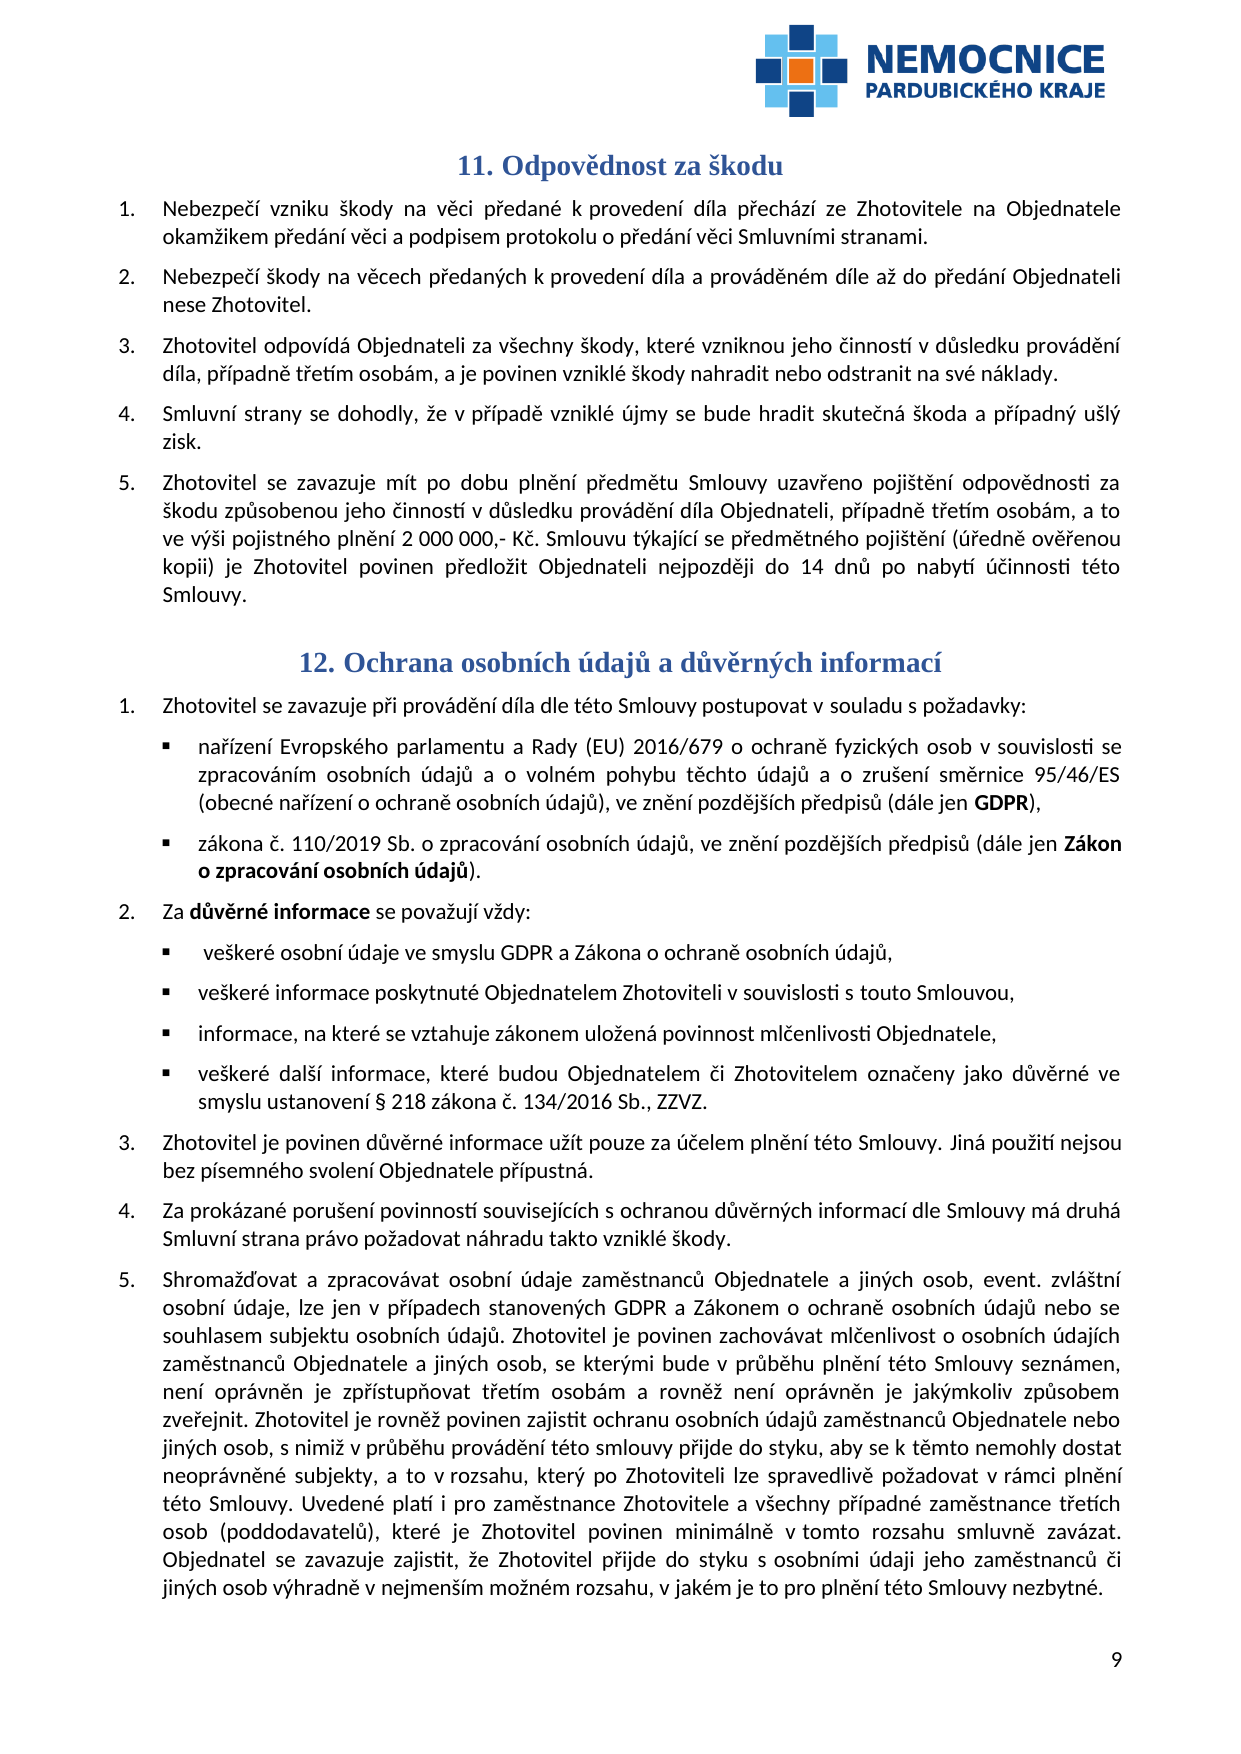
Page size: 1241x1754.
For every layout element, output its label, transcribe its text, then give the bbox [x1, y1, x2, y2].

list Za prokázané porušení povinností souvisejících s ochranou důvěrných informací dle Smlouvy má druhá Smluvní strana právo požadovat náhradu takto vzniklé škody. [118, 1196, 1122, 1252]
list veškeré osobní údaje ve smyslu GDPR a Zákona o ochraně osobních údajů, [161, 938, 1122, 966]
list Za důvěrné informace se považují vždy: [118, 897, 1122, 925]
list Shromažďovat a zpracovávat osobní údaje zaměstnanců Objednatele a jiných osob, event. zvláštní osobní údaje, lze jen v případech stanovených GDPR a Zákonem o ochraně osobních údajů nebo se souhlasem subjektu osobních údajů. Zhotovitel je povinen zachovávat mlčenlivost o osobních údajích zaměstnanců Objednatele a jiných osob, se kterými bude v průběhu plnění této Smlouvy seznámen, není oprávněn je zpřístupňovat třetím osobám a rovněž není oprávněn je jakýmkoliv způsobem zveřejnit. Zhotovitel je rovněž povinen zajistit ochranu osobních údajů zaměstnanců Objednatele nebo jiných osob, s nimiž v průběhu provádění této smlouvy přijde do styku, aby se k těmto nemohly dostat neoprávněné subjekty, a to v rozsahu, který po Zhotoviteli lze spravedlivě požadovat v rámci plnění této Smlouvy. Uvedené platí i pro zaměstnance Zhotovitele a všechny případné zaměstnance třetích osob (poddodavatelů), které je Zhotovitel povinen minimálně v tomto rozsahu smluvně zavázat. Objednatel se zavazuje zajistit, že Zhotovitel přijde do styku s osobními údaji jeho zaměstnanců či jiných osob výhradně v nejmenším možném rozsahu, v jakém je to pro plnění této Smlouvy nezbytné. [118, 1265, 1122, 1601]
list nařízení Evropského parlamentu a Rady (EU) 2016/679 o ochraně fyzických osob v souvislosti se zpracováním osobních údajů a o volném pohybu těchto údajů a o zrušení směrnice 95/46/ES (obecné nařízení o ochraně osobních údajů), ve znění pozdějších předpisů (dále jen GDPR), [161, 732, 1122, 816]
list Zhotovitel je povinen důvěrné informace užít pouze za účelem plnění této Smlouvy. Jiná použití nejsou bez písemného svolení Objednatele přípustná. [118, 1128, 1122, 1184]
list Zhotovitel se zavazuje mít po dobu plnění předmětu Smlouvy uzavřeno pojištění odpovědnosti za škodu způsobenou jeho činností v důsledku provádění díla Objednateli, případně třetím osobám, a to ve výši pojistného plnění 2 000 000,- Kč. Smlouvu týkající se předmětného pojištění (úředně ověřenou kopii) je Zhotovitel povinen předložit Objednateli nejpozději do 14 dnů po nabytí účinnosti této Smlouvy. [118, 468, 1122, 608]
subtitle Odpovědnost za škodu [118, 148, 1122, 181]
list Nebezpečí škody na věcech předaných k provedení díla a prováděném díle až do předání Objednateli nese Zhotovitel. [118, 262, 1122, 318]
subtitle Ochrana osobních údajů a důvěrných informací [118, 646, 1122, 679]
list informace, na které se vztahuje zákonem uložená povinnost mlčenlivosti Objednatele, [161, 1019, 1122, 1047]
list Nebezpečí vzniku škody na věci předané k provedení díla přechází ze Zhotovitele na Objednatele okamžikem předání věci a podpisem protokolu o předání věci Smluvními stranami. [118, 194, 1122, 250]
list Smluvní strany se dohodly, že v případě vzniklé újmy se bude hradit skutečná škoda a případný ušlý zisk. [118, 399, 1122, 455]
picture [754, 23, 1105, 118]
list Zhotovitel se zavazuje při provádění díla dle této Smlouvy postupovat v souladu s požadavky: [118, 692, 1122, 719]
list veškeré informace poskytnuté Objednatelem Zhotoviteli v souvislosti s touto Smlouvou, [161, 978, 1122, 1006]
list zákona č. 110/2019 Sb. o zpracování osobních údajů, ve znění pozdějších předpisů (dále jen Zákon o zpracování osobních údajů). [161, 829, 1122, 885]
list Zhotovitel odpovídá Objednateli za všechny škody, které vzniknou jeho činností v důsledku provádění díla, případně třetím osobám, a je povinen vzniklé škody nahradit nebo odstranit na své náklady. [118, 331, 1122, 387]
list veškeré další informace, které budou Objednatelem či Zhotovitelem označeny jako důvěrné ve smyslu ustanovení § 218 zákona č. 134/2016 Sb., ZZVZ. [161, 1059, 1122, 1115]
